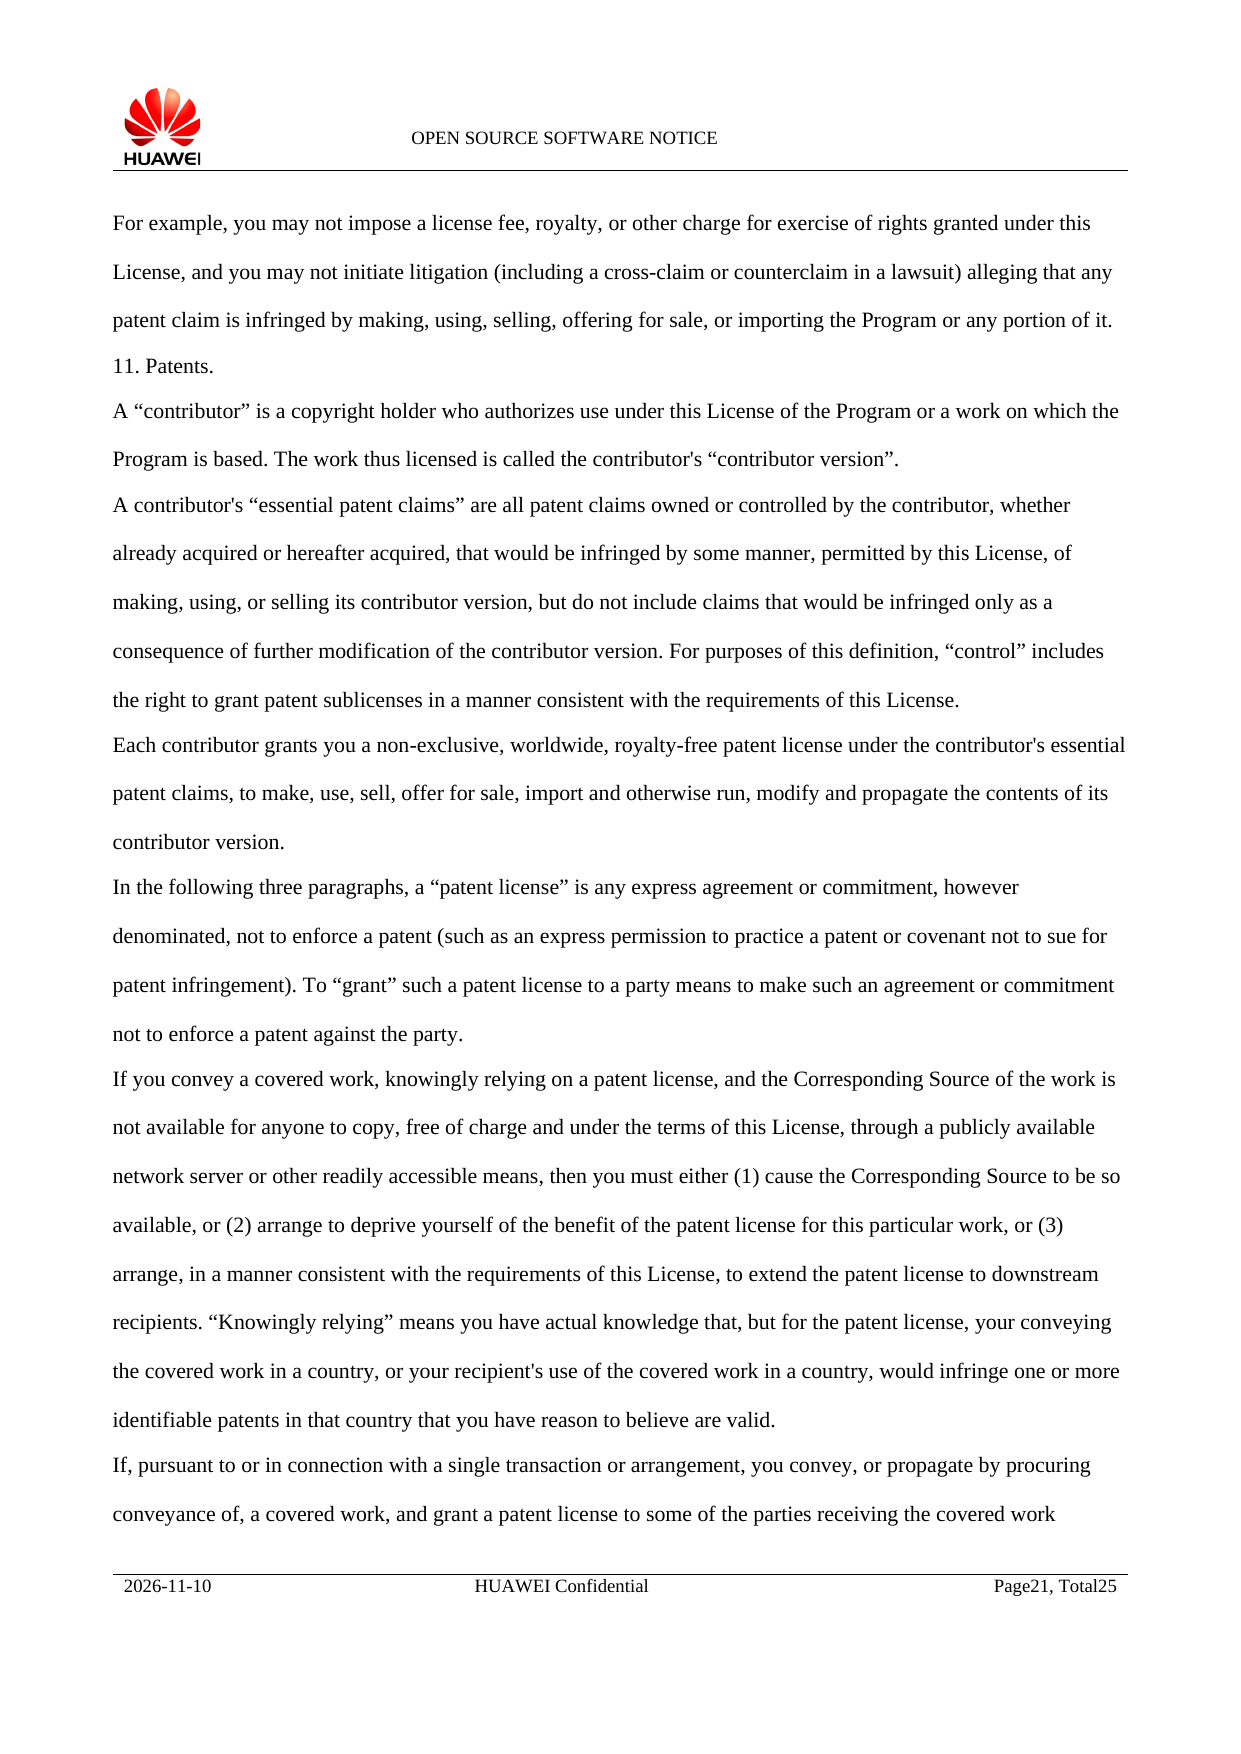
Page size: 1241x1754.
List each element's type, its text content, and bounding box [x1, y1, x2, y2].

picture [124, 88, 201, 165]
text 11. Patents. [112, 349, 1128, 381]
text A “contributor” is a copyright holder who authorizes use under this License of the Program or a work on which the Program is based. The work thus licensed is called the contributor's “contributor version”. [112, 394, 1128, 475]
text If you convey a covered work, knowingly relying on a patent license, and the Corresponding Source of the work is not available for anyone to copy, free of charge and under the terms of this License, through a publicly available network server or other readily accessible means, then you must either (1) cause the Corresponding Source to be so available, or (2) arrange to deprive yourself of the benefit of the patent license for this particular work, or (3) arrange, in a manner consistent with the requirements of this License, to extend the patent license to downstream recipients. “Knowingly relying” means you have actual knowledge that, but for the patent license, your conveying the covered work in a country, or your recipient's use of the covered work in a country, would infringe one or more identifiable patents in that country that you have reason to believe are valid. [112, 1062, 1128, 1436]
text Each contributor grants you a non-exclusive, worldwide, royalty-free patent license under the contributor's essential patent claims, to make, use, sell, offer for sale, import and otherwise run, modify and propagate the contents of its contributor version. [112, 728, 1128, 858]
text In the following three paragraphs, a “patent license” is any express agreement or commitment, however denominated, not to enforce a patent (such as an express permission to practice a patent or covenant not to sue for patent infringement). To “grant” such a patent license to a party means to make such an agreement or commitment not to enforce a patent against the party. [112, 871, 1128, 1049]
text A contributor's “essential patent claims” are all patent claims owned or controlled by the contributor, whether already acquired or hereafter acquired, that would be infringed by some manner, permitted by this License, of making, using, or selling its contributor version, but do not include claims that would be infringed only as a consequence of further modification of the contributor version. For purposes of this definition, “control” includes the right to grant patent sublicenses in a manner consistent with the requirements of this License. [112, 488, 1128, 715]
